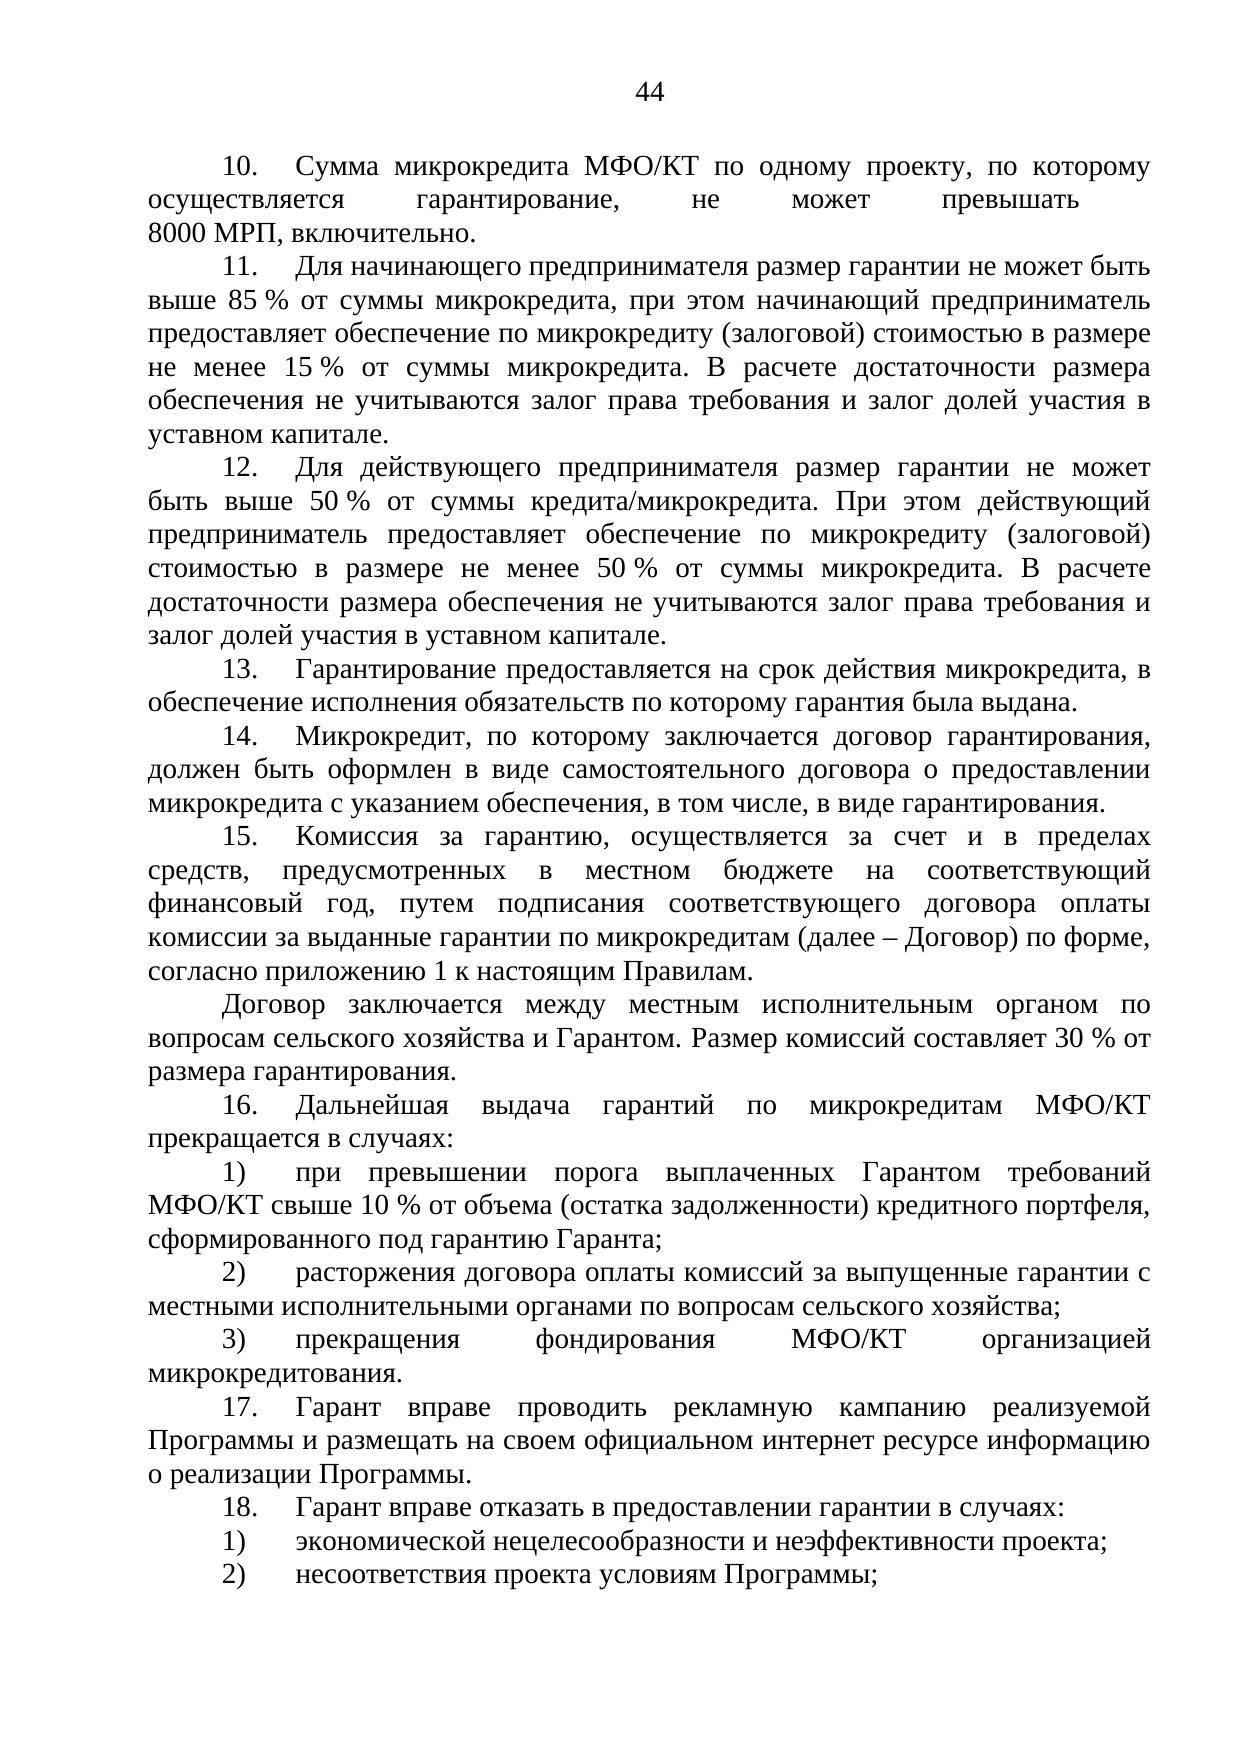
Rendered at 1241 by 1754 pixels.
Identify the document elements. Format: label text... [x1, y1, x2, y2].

list расторжения договора оплаты комиссий за выпущенные гарантии с местными исполнительными органами по вопросам сельского хозяйства; [148, 1254, 1152, 1322]
list прекращения фондирования МФО/КТ организацией микрокредитования. [148, 1322, 1152, 1389]
list Комиссия за гарантию, осуществляется за счет и в пределах средств, предусмотренных в местном бюджете на соответствующий финансовый год, путем подписания соответствующего договора оплаты комиссии за выданные гарантии по микрокредитам (далее – Договор) по форме, согласно приложению 1 к настоящим Правилам. [148, 818, 1152, 986]
list несоответствия проекта условиям Программы; [148, 1556, 1152, 1590]
list Сумма микрокредита МФО/КТ по одному проекту, по которому осуществляется гарантирование, не может превышать 8000 МРП, включительно. [148, 148, 1152, 248]
list Гарант вправе проводить рекламную кампанию реализуемой Программы и размещать на своем официальном интернет ресурсе информацию о реализации Программы. [148, 1389, 1152, 1489]
list Гарантирование предоставляется на срок действия микрокредита, в обеспечение исполнения обязательств по которому гарантия была выдана. [148, 651, 1152, 718]
list при превышении порога выплаченных Гарантом требований МФО/КТ свыше 10 % от объема (остатка задолженности) кредитного портфеля, сформированного под гарантию Гаранта; [148, 1154, 1152, 1254]
list экономической нецелесообразности и неэффективности проекта; [148, 1523, 1152, 1556]
list Гарант вправе отказать в предоставлении гарантии в случаях: [148, 1489, 1152, 1523]
list Микрокредит, по которому заключается договор гарантирования, должен быть оформлен в виде самостоятельного договора о предоставлении микрокредита с указанием обеспечения, в том числе, в виде гарантирования. [148, 718, 1152, 818]
list Для действующего предпринимателя размер гарантии не может быть выше 50 % от суммы кредита/микрокредита. При этом действующий предприниматель предоставляет обеспечение по микрокредиту (залоговой) стоимостью в размере не менее 50 % от суммы микрокредита. В расчете достаточности размера обеспечения не учитываются залог права требования и залог долей участия в уставном капитале. [148, 449, 1152, 651]
list Для начинающего предпринимателя размер гарантии не может быть выше 85 % от суммы микрокредита, при этом начинающий предприниматель предоставляет обеспечение по микрокредиту (залоговой) стоимостью в размере не менее 15 % от суммы микрокредита. В расчете достаточности размера обеспечения не учитываются залог права требования и залог долей участия в уставном капитале. [148, 248, 1152, 449]
list Дальнейшая выдача гарантий по микрокредитам МФО/КТ прекращается в случаях: [148, 1087, 1152, 1154]
text Договор заключается между местным исполнительным органом по вопросам сельского хозяйства и Гарантом. Размер комиссий составляет 30 % от размера гарантирования. [148, 986, 1152, 1087]
